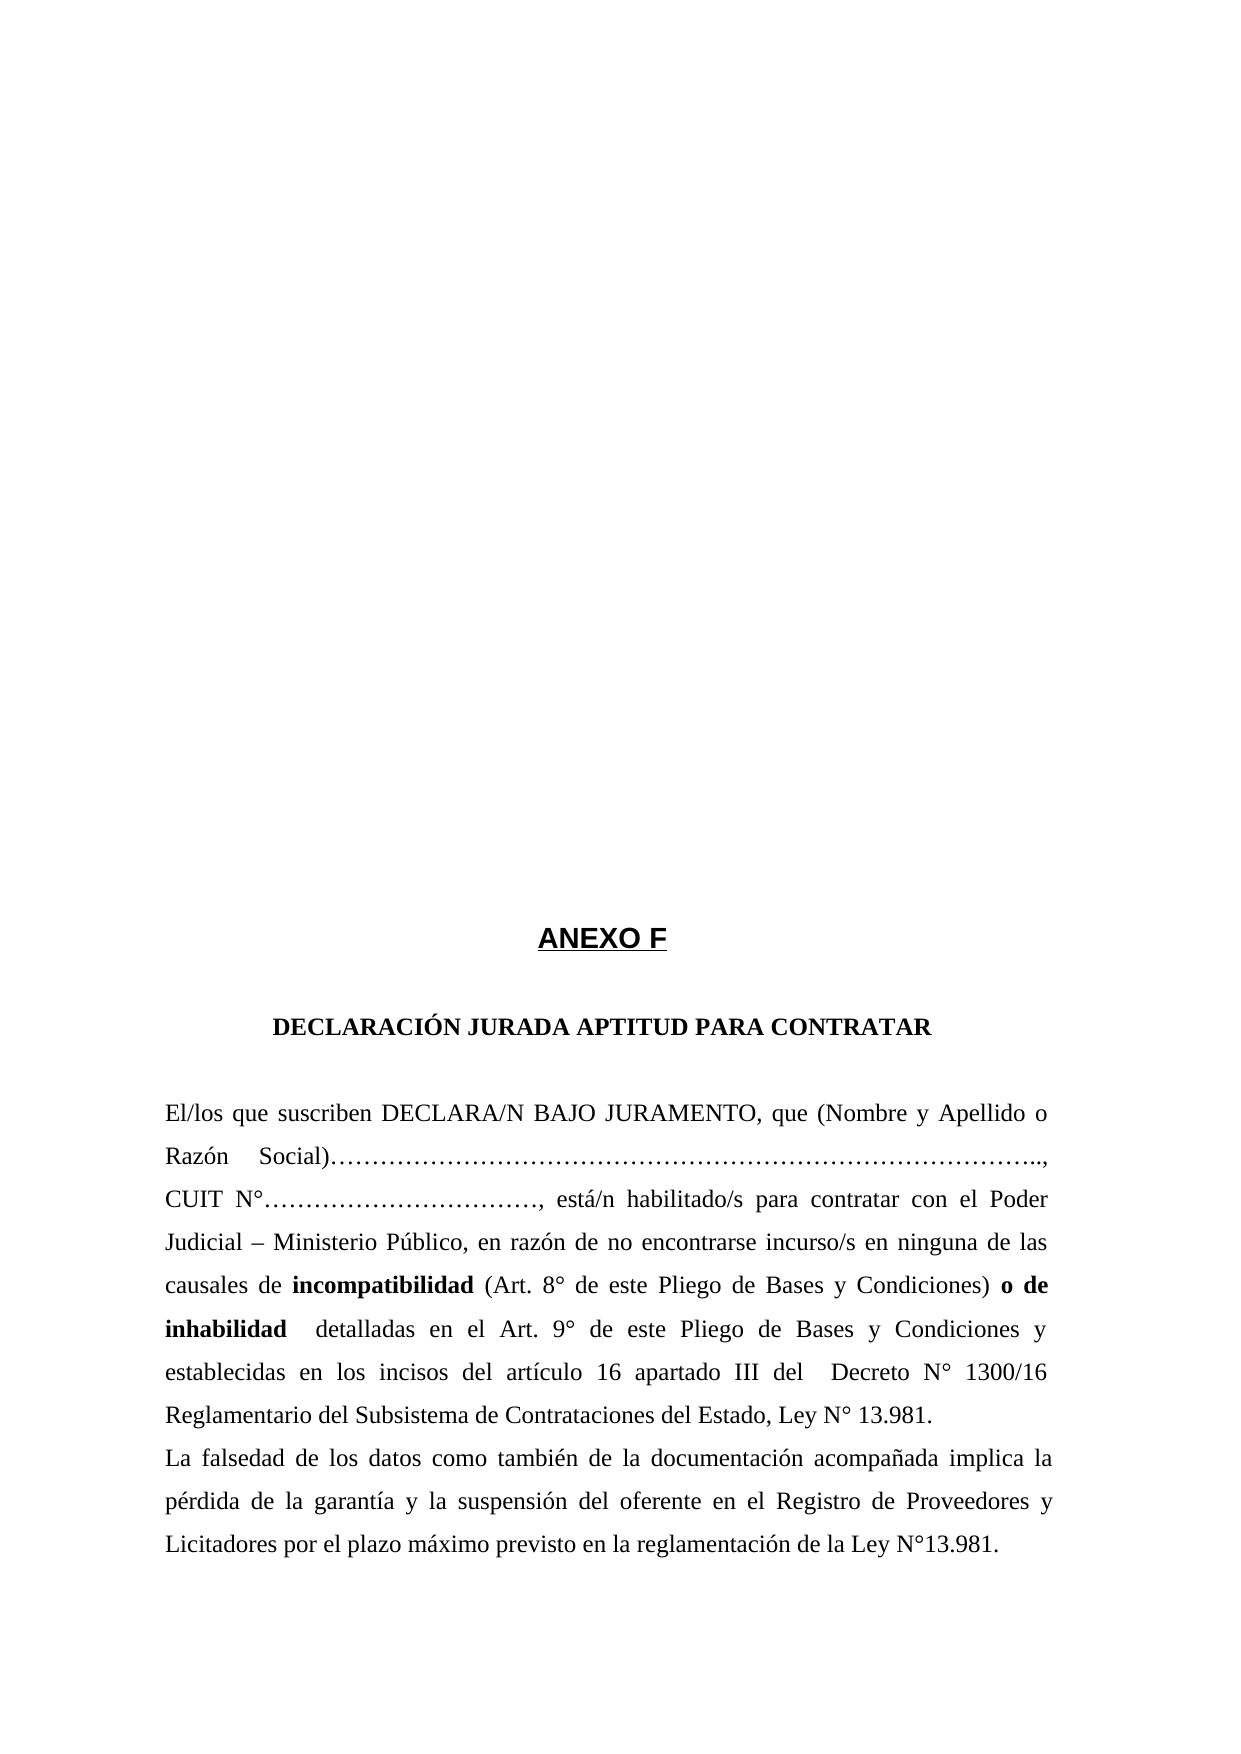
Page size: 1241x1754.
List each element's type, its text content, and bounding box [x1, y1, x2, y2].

text ANEXO F [150, 921, 1054, 954]
text La falsedad de los datos como también de la documentación acompañada implica la pérdida de la garantía y la suspensión del oferente en el Registro de Proveedores y Licitadores por el plazo máximo previsto en la reglamentación de la Ley N°13.981. [165, 1443, 1054, 1558]
text El/los que suscriben DECLARA/N BAJO JURAMENTO, que (Nombre y Apellido o Razón Social)………………………………………………………………………….., CUIT N°……………………………, está/n habilitado/s para contratar con el Poder Judicial – Ministerio Público, en razón de no encontrarse incurso/s en ninguna de las causales de incompatibilidad (Art. 8° de este Pliego de Bases y Condiciones) o de inhabilidad detalladas en el Art. 9° de este Pliego de Bases y Condiciones y establecidas en los incisos del artículo 16 apartado III del Decreto N° 1300/16 Reglamentario del Subsistema de Contrataciones del Estado, Ley N° 13.981. [165, 1098, 1048, 1429]
text DECLARACIÓN JURADA APTITUD PARA CONTRATAR [150, 1012, 1054, 1041]
